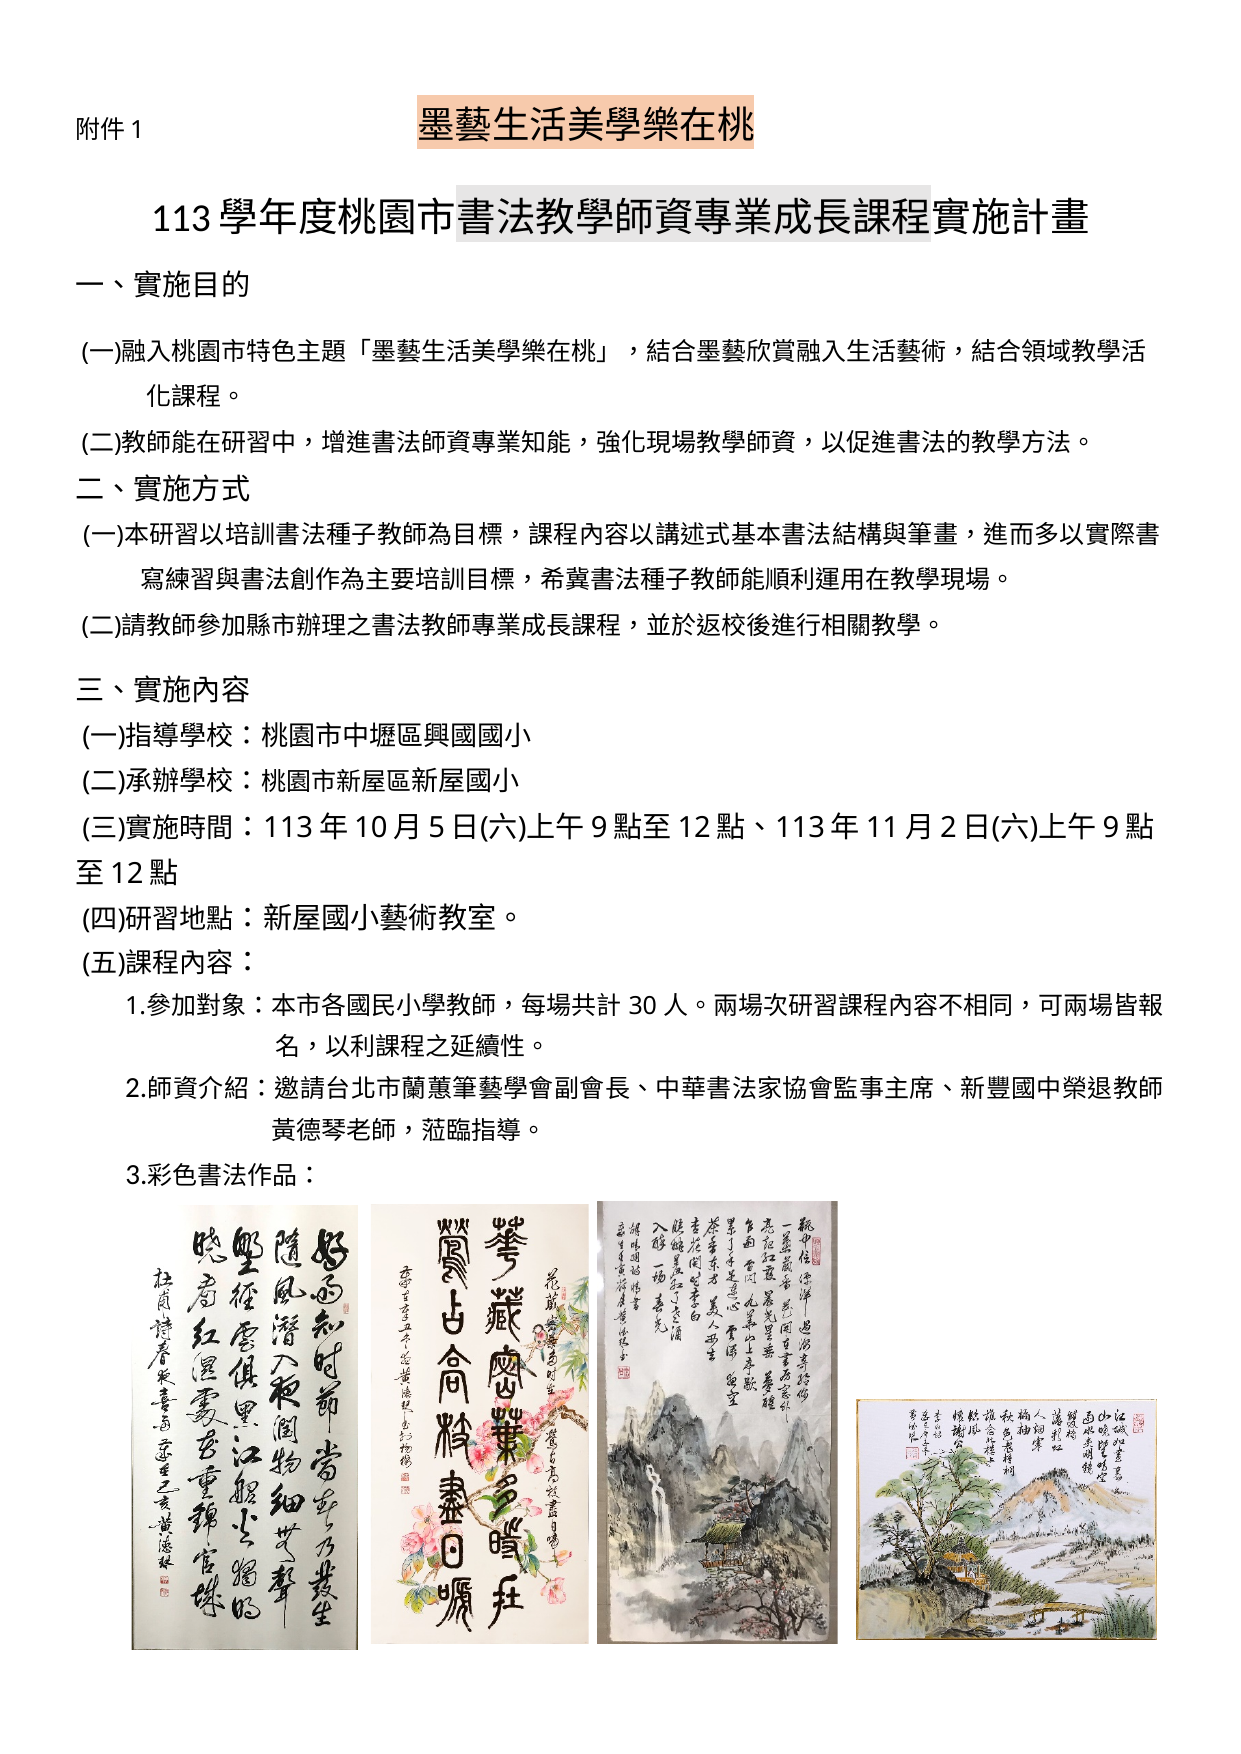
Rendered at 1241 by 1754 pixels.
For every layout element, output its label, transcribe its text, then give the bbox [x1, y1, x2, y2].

text (二)請教師參加縣市辦理之書法教師專業成長課程，並於返校後進行相關教學。 [75, 601, 1165, 647]
picture [370, 1204, 589, 1644]
text (二)教師能在研習中，增進書法師資專業知能，強化現場教學師資，以促進書法的教學方法。 [75, 418, 1165, 464]
text 三、實施內容 [75, 665, 1165, 710]
picture [597, 1201, 838, 1644]
text (一)本研習以培訓書法種子教師為目標，課程內容以講述式基本書法結構與筆畫，進而多以實際書寫練習與書法創作為主要培訓目標，希冀書法種子教師能順利運用在教學現場。 [75, 509, 1165, 601]
text 2.師資介紹：邀請台北市蘭蕙筆藝學會副會長、中華書法家協會監事主席、新豐國中榮退教師黃德琴老師，蒞臨指導。 [125, 1064, 1165, 1147]
text (四)研習地點：新屋國小藝術教室。 [75, 893, 1165, 939]
list (五)課程內容： [75, 939, 1165, 981]
text (一)指導學校：桃園市中壢區興國國小 [75, 710, 1165, 756]
text 113學年度桃園市書法教學師資專業成長課程實施計畫 [75, 168, 1165, 259]
text 二、實施方式 [75, 464, 1165, 509]
text (一)融入桃園市特色主題「墨藝生活美學樂在桃」，結合墨藝欣賞融入生活藝術，結合領域教學活化課程。 [75, 326, 1165, 418]
text (三)實施時間：113年10月5日(六)上午9點至12點、113年11月2日(六)上午9點至12點 [75, 802, 1165, 893]
text 一、實施目的 [75, 259, 1165, 305]
text 3.彩色書法作品： [125, 1147, 1165, 1193]
picture [131, 1205, 358, 1650]
picture [856, 1399, 1157, 1640]
text 1.參加對象：本市各國民小學教師，每場共計 30 人。兩場次研習課程內容不相同，可兩場皆報名，以利課程之延續性。 [125, 981, 1165, 1064]
text 附件1 墨藝生活美學樂在桃 [75, 77, 1165, 168]
text (二)承辦學校：桃園市新屋區新屋國小 [75, 756, 1165, 802]
